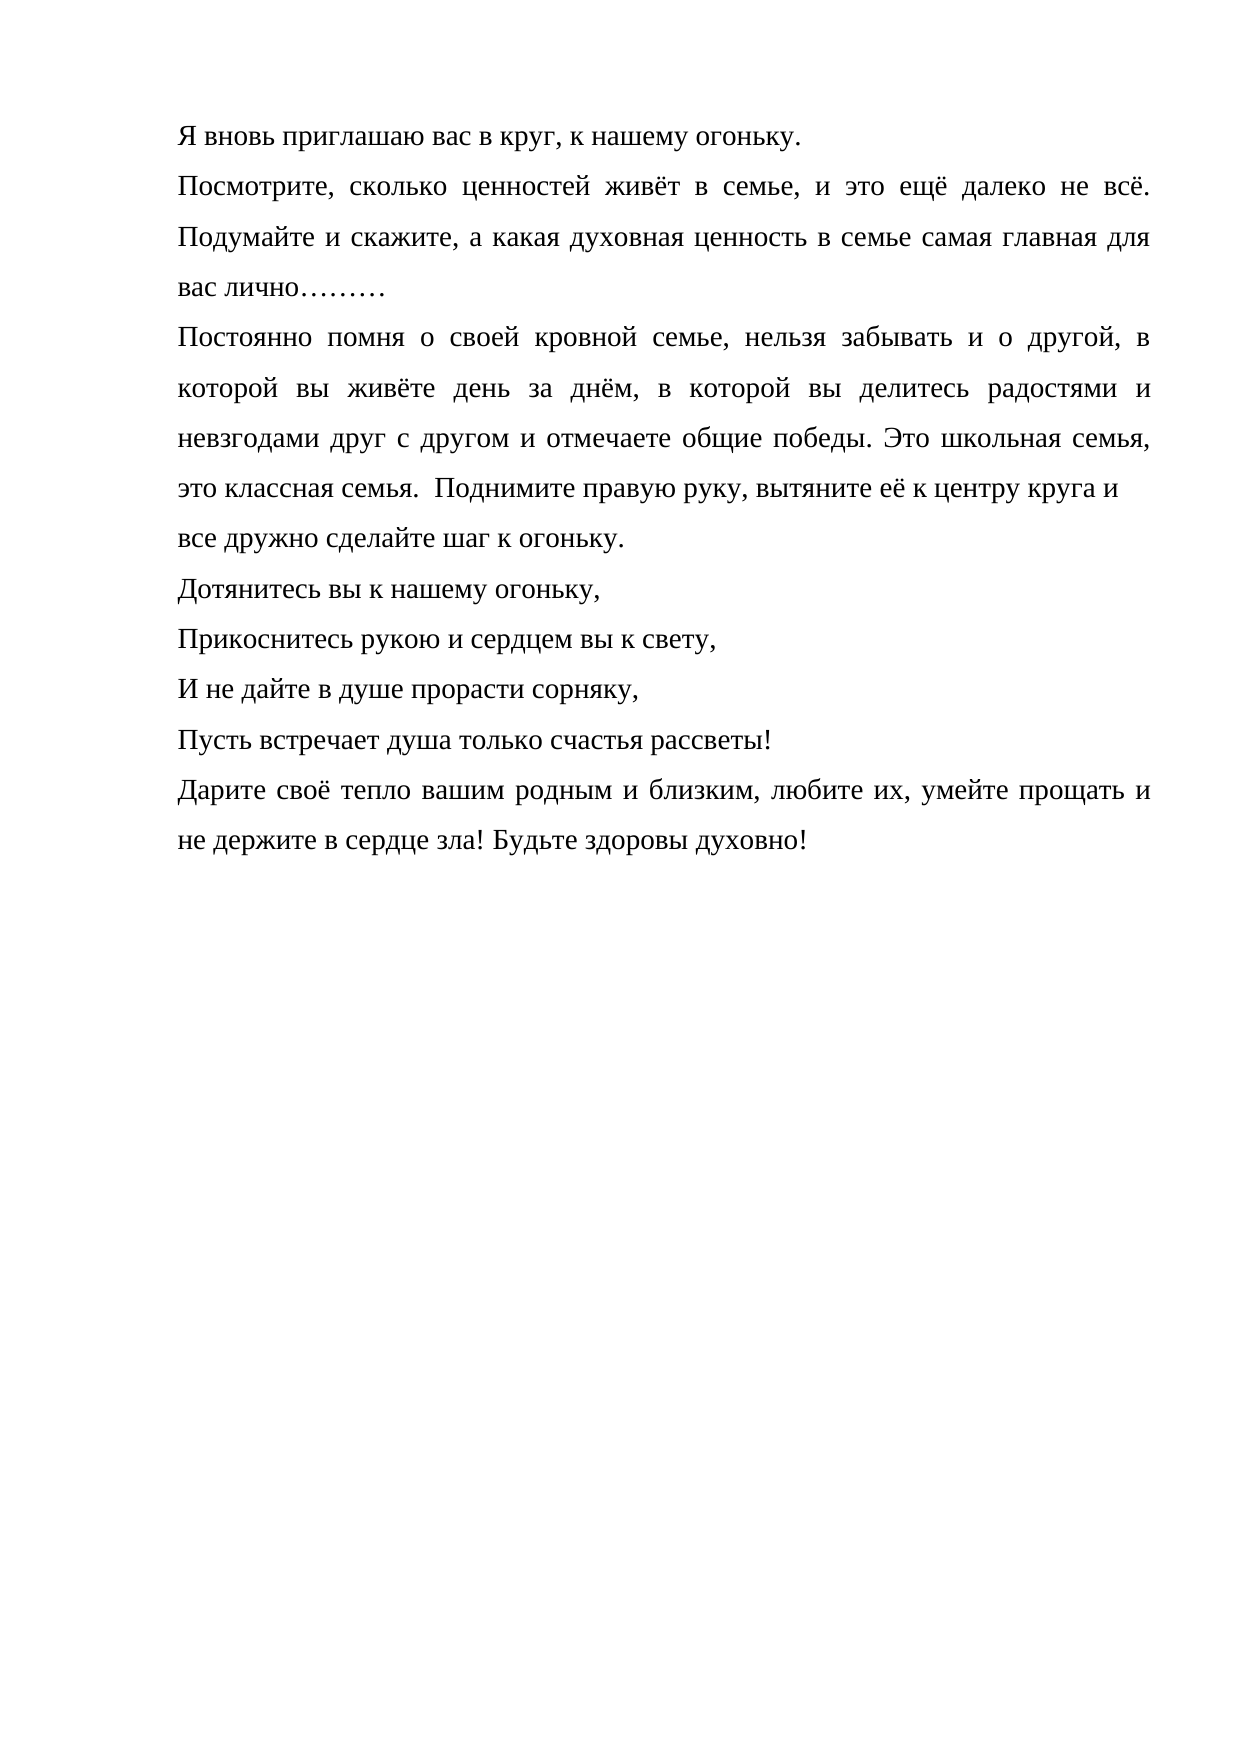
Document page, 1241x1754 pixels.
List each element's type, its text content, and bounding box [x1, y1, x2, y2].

text Прикоснитесь рукою и сердцем вы к свету, [177, 621, 1152, 655]
text Пусть встречает душа только счастья рассветы! [177, 722, 1152, 755]
text Дарите своё тепло вашим родным и близким, любите их, умейте прощать и не держите в сердце зла! Будьте здоровы духовно! [177, 772, 1152, 856]
text все дружно сделайте шаг к огоньку. [177, 521, 1152, 554]
text Посмотрите, сколько ценностей живёт в семье, и это ещё далеко не всё. Подумайте и скажите, а какая духовная ценность в семье самая главная для вас лично……… [177, 168, 1152, 303]
text Я вновь приглашаю вас в круг, к нашему огоньку. [177, 118, 1152, 152]
text И не дайте в душе прорасти сорняку, [177, 672, 1152, 705]
text Дотянитесь вы к нашему огоньку, [177, 571, 1152, 604]
text Постоянно помня о своей кровной семье, нельзя забывать и о другой, в которой вы живёте день за днём, в которой вы делитесь радостями и невзгодами друг с другом и отмечаете общие победы. Это школьная семья, это классная семья. Поднимите правую руку, вытяните её к центру круга и [177, 319, 1152, 504]
